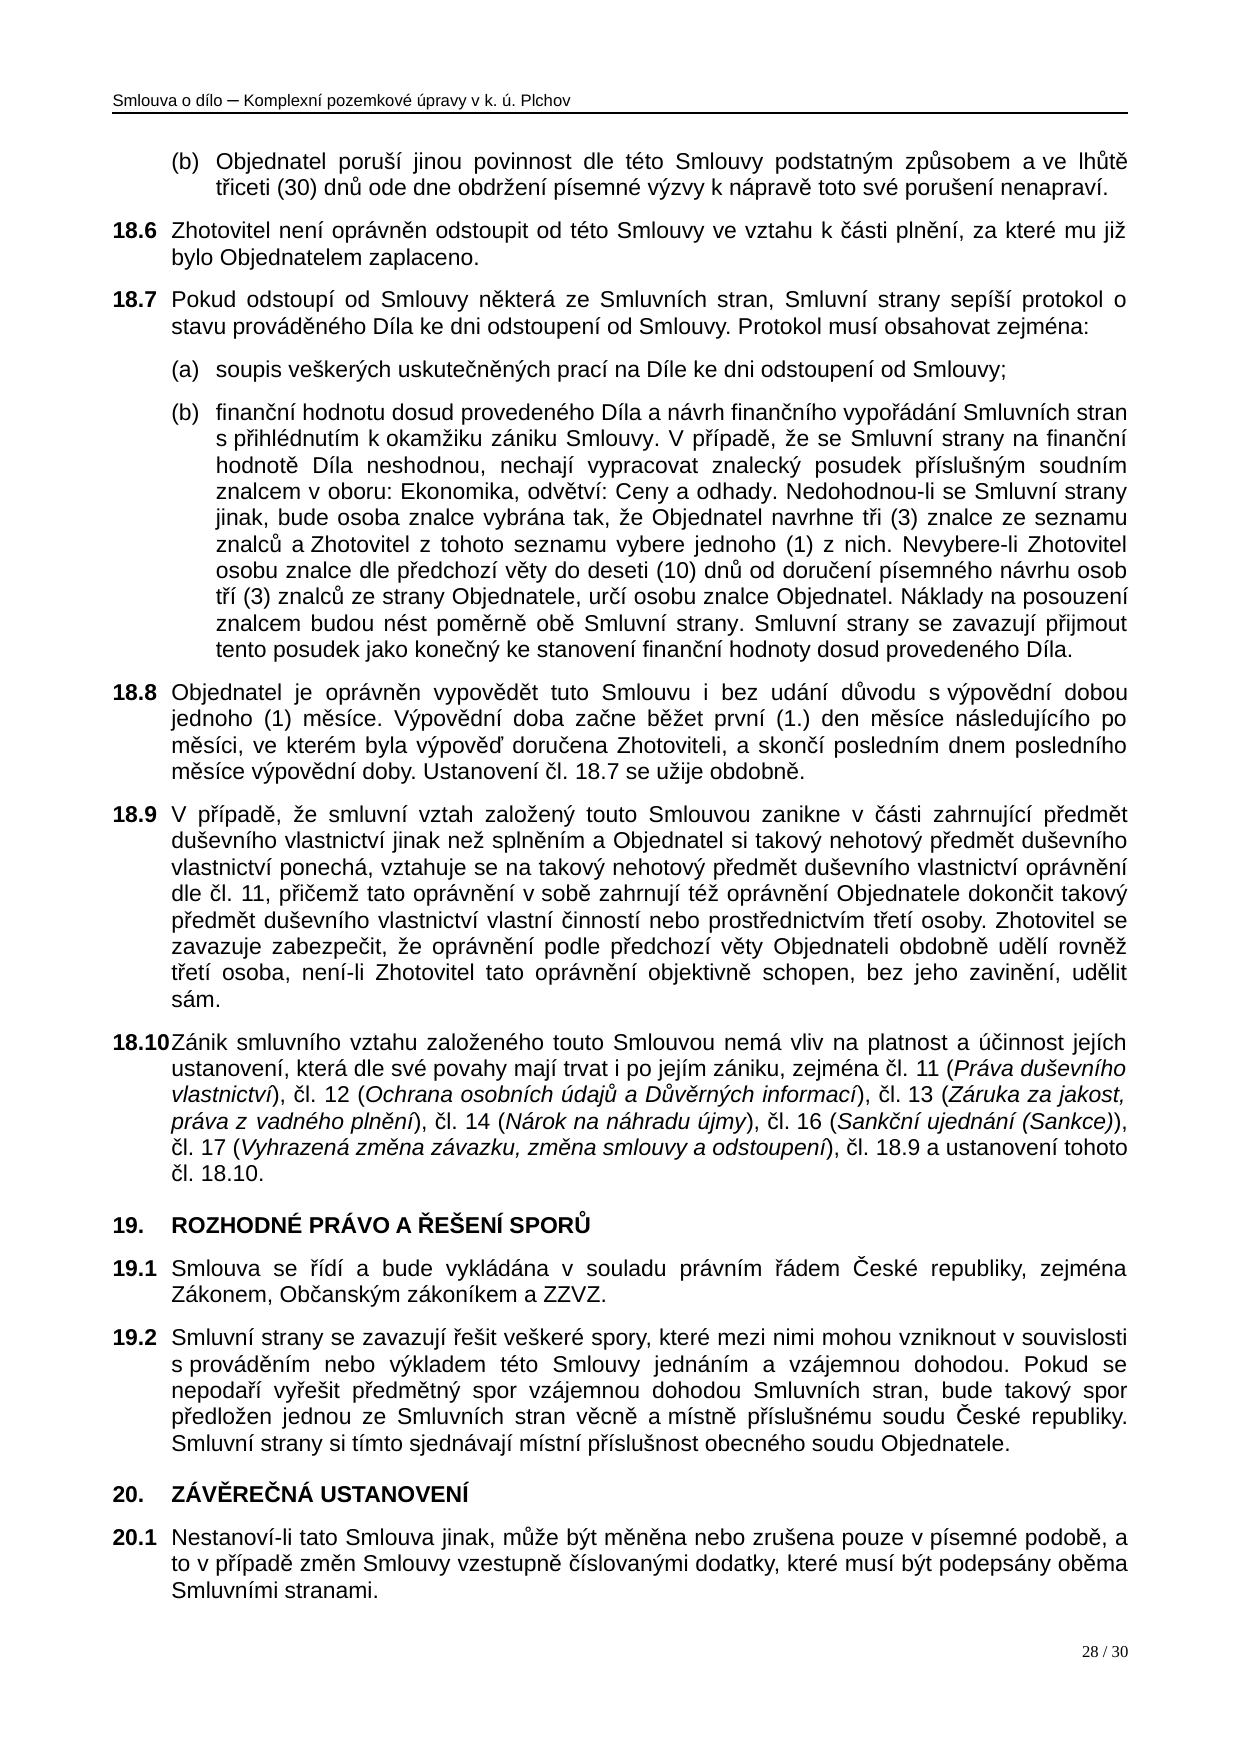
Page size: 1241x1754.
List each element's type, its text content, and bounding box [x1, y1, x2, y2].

text Nestanoví-li tato Smlouva jinak, může být měněna nebo zrušena pouze v písemné podobě, a to v případě změn Smlouvy vzestupně číslovanými dodatky, které musí být podepsány oběma Smluvními stranami. [112, 1524, 1128, 1603]
text Objednatel poruší jinou povinnost dle této Smlouvy podstatným způsobem a ve lhůtě třiceti (30) dnů ode dne obdržení písemné výzvy k nápravě toto své porušení nenapraví. [171, 148, 1128, 200]
text Pokud odstoupí od Smlouvy některá ze Smluvních stran, Smluvní strany sepíší protokol o stavu prováděného Díla ke dni odstoupení od Smlouvy. Protokol musí obsahovat zejména: [112, 286, 1128, 339]
text Zánik smluvního vztahu založeného touto Smlouvou nemá vliv na platnost a účinnost jejích ustanovení, která dle své povahy mají trvat i po jejím zániku, zejména čl. 11 (Práva duševního vlastnictví), čl. 12 (Ochrana osobních údajů a Důvěrných informací), čl. 13 (Záruka za jakost, práva z vadného plnění), čl. 14 (Nárok na náhradu újmy), čl. 16 (Sankční ujednání (Sankce)), čl. 17 (Vyhrazená změna závazku, změna smlouvy a odstoupení), čl. 18.9 a ustanovení tohoto čl. 18.10. [112, 1029, 1128, 1187]
text V případě, že smluvní vztah založený touto Smlouvou zanikne v části zahrnující předmět duševního vlastnictví jinak než splněním a Objednatel si takový nehotový předmět duševního vlastnictví ponechá, vztahuje se na takový nehotový předmět duševního vlastnictví oprávnění dle čl. 11, přičemž tato oprávnění v sobě zahrnují též oprávnění Objednatele dokončit takový předmět duševního vlastnictví vlastní činností nebo prostřednictvím třetí osoby. Zhotovitel se zavazuje zabezpečit, že oprávnění podle předchozí věty Objednateli obdobně udělí rovněž třetí osoba, není-li Zhotovitel tato oprávnění objektivně schopen, bez jeho zavinění, udělit sám. [112, 801, 1128, 1012]
text Smluvní strany se zavazují řešit veškeré spory, které mezi nimi mohou vzniknout v souvislosti s prováděním nebo výkladem této Smlouvy jednáním a vzájemnou dohodou. Pokud se nepodaří vyřešit předmětný spor vzájemnou dohodou Smluvních stran, bude takový spor předložen jednou ze Smluvních stran věcně a místně příslušnému soudu České republiky. Smluvní strany si tímto sjednávají místní příslušnost obecného soudu Objednatele. [112, 1324, 1128, 1456]
text Objednatel je oprávněn vypovědět tuto Smlouvu i bez udání důvodu s výpovědní dobou jednoho (1) měsíce. Výpovědní doba začne běžet první (1.) den měsíce následujícího po měsíci, ve kterém byla výpověď doručena Zhotoviteli, a skončí posledním dnem posledního měsíce výpovědní doby. Ustanovení čl. 18.7 se užije obdobně. [112, 679, 1128, 784]
list soupis veškerých uskutečněných prací na Díle ke dni odstoupení od Smlouvy; [171, 356, 1128, 382]
list finanční hodnotu dosud provedeného Díla a návrh finančního vypořádání Smluvních stran s přihlédnutím k okamžiku zániku Smlouvy. V případě, že se Smluvní strany na finanční hodnotě Díla neshodnou, nechají vypracovat znalecký posudek příslušným soudním znalcem v oboru: Ekonomika, odvětví: Ceny a odhady. Nedohodnou-li se Smluvní strany jinak, bude osoba znalce vybrána tak, že Objednatel navrhne tři (3) znalce ze seznamu znalců a Zhotovitel z tohoto seznamu vybere jednoho (1) z nich. Nevybere-li Zhotovitel osobu znalce dle předchozí věty do deseti (10) dnů od doručení písemného návrhu osob tří (3) znalců ze strany Objednatele, určí osobu znalce Objednatel. Náklady na posouzení znalcem budou nést poměrně obě Smluvní strany. Smluvní strany se zavazují přijmout tento posudek jako konečný ke stanovení finanční hodnoty dosud provedeného Díla. [171, 399, 1128, 662]
text Rozhodné právo a řešení sporů [112, 1212, 1128, 1238]
text Smlouva se řídí a bude vykládána v souladu právním řádem České republiky, zejména Zákonem, Občanským zákoníkem a ZZVZ. [112, 1255, 1128, 1307]
text Závěrečná ustanovení [112, 1481, 1128, 1507]
text Zhotovitel není oprávněn odstoupit od této Smlouvy ve vztahu k části plnění, za které mu již bylo Objednatelem zaplaceno. [112, 217, 1128, 270]
